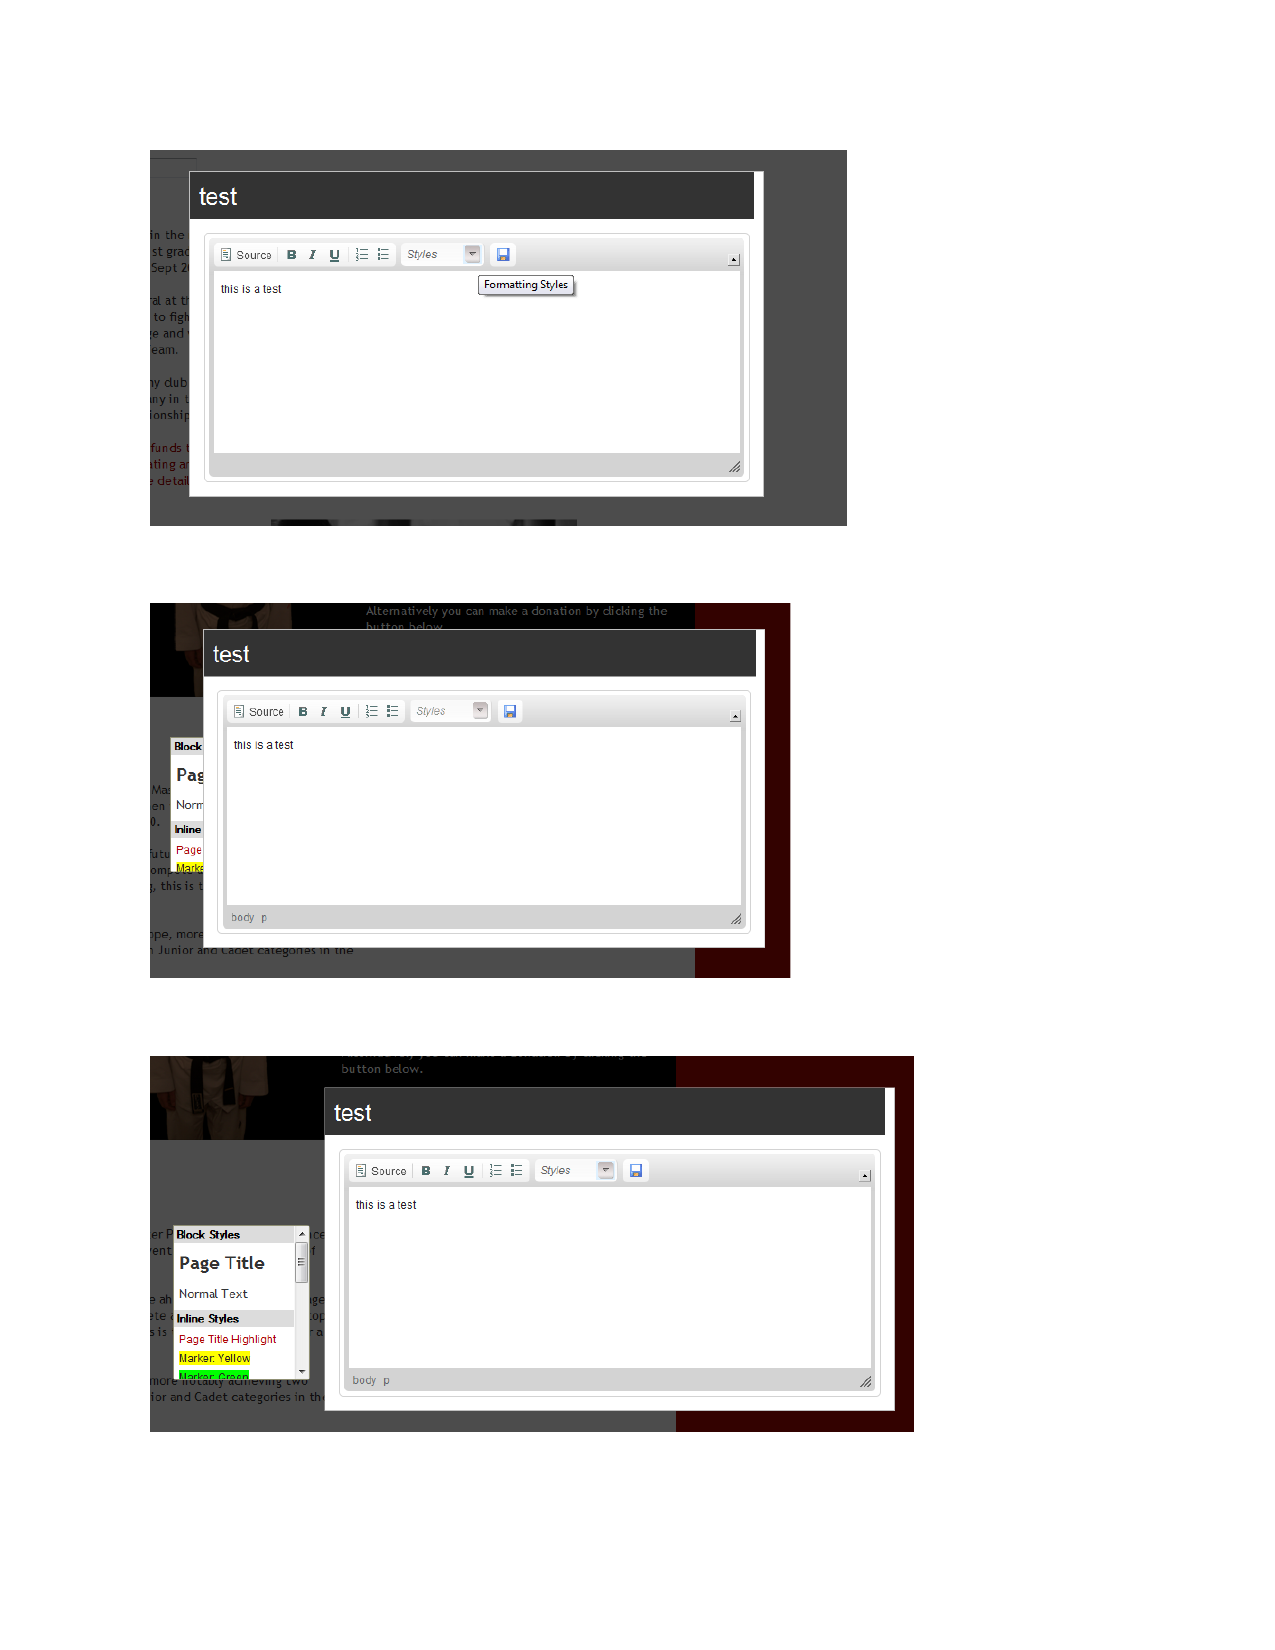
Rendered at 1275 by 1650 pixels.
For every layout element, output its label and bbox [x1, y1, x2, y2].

picture [150, 1056, 914, 1432]
picture [150, 603, 791, 978]
picture [150, 150, 847, 526]
